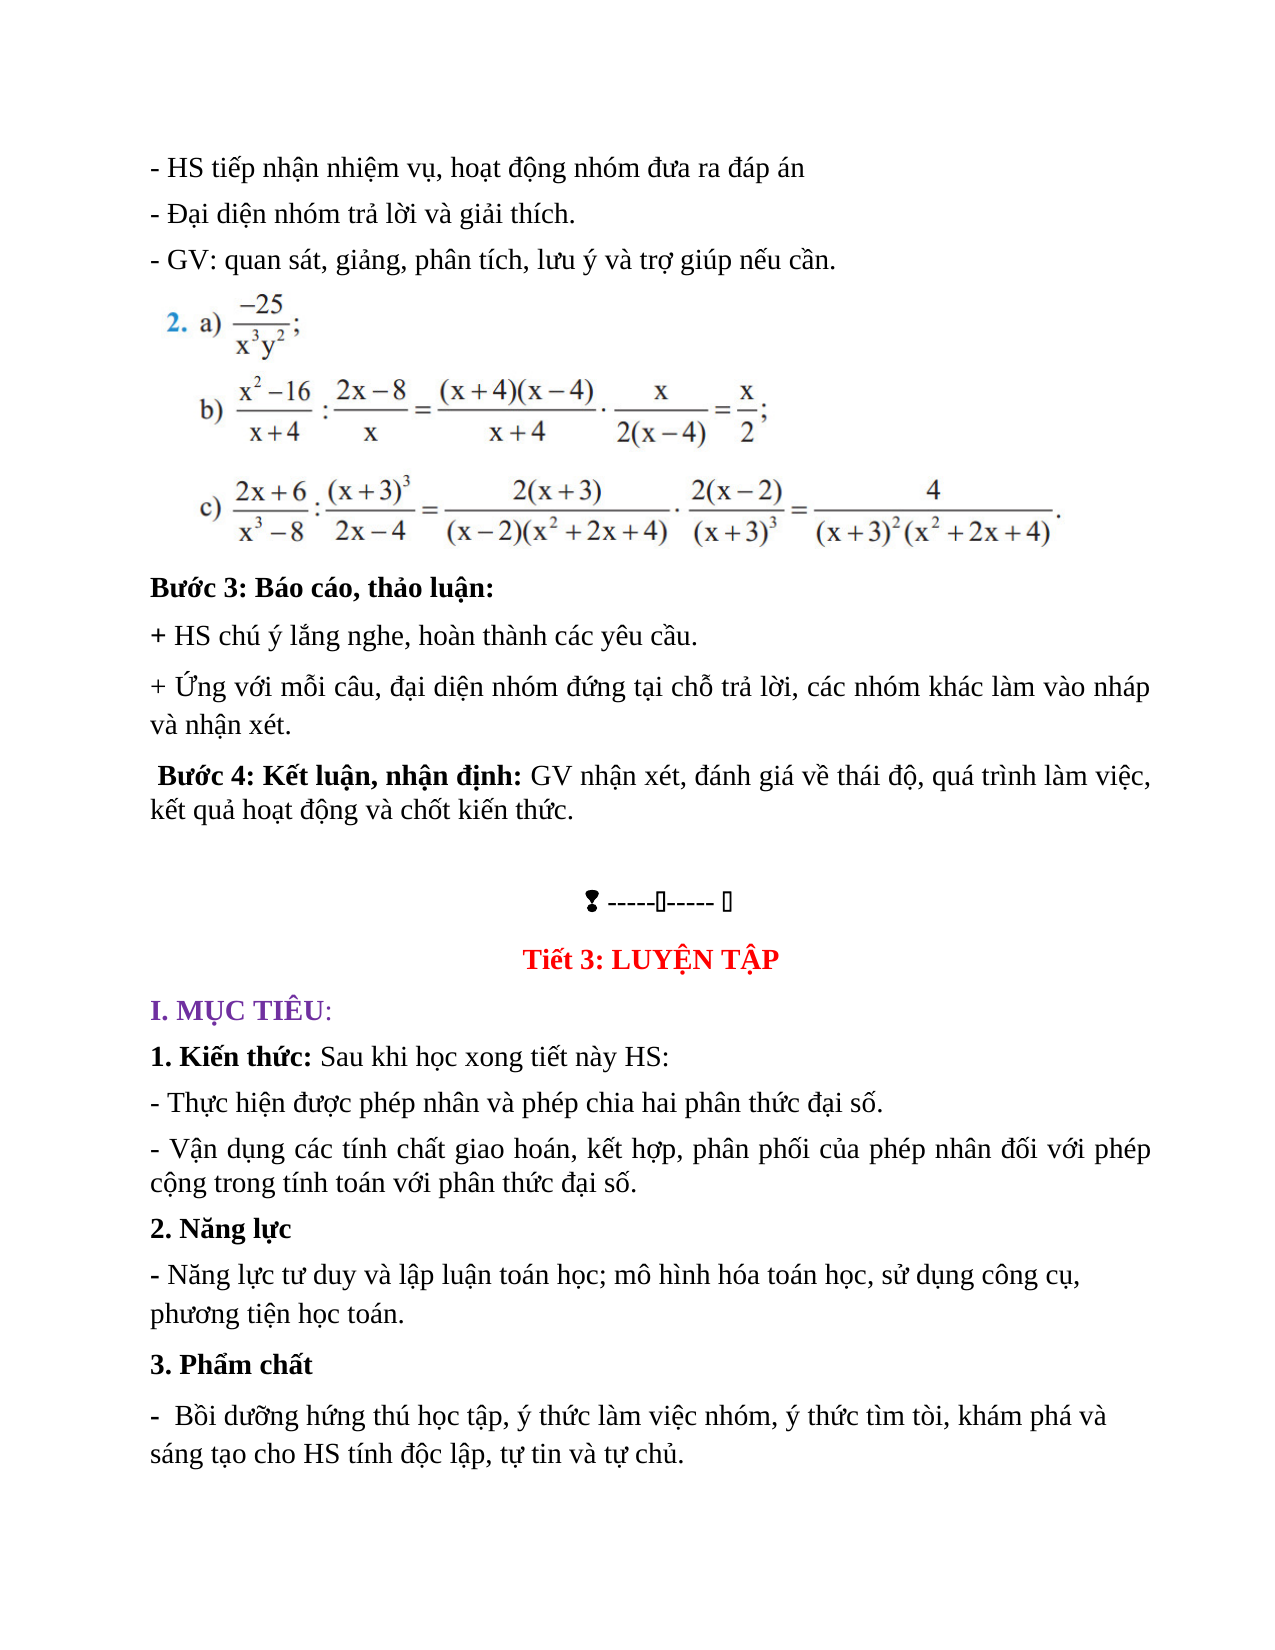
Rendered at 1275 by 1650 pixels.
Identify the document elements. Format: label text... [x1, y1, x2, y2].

text 2. Năng lực [150, 1211, 1152, 1245]
text + Ứng với mỗi câu, đại diện nhóm đứng tại chỗ trả lời, các nhóm khác làm vào nháp và nhận xét. [150, 669, 1152, 741]
text I. MỤC TIÊU: [150, 993, 1152, 1027]
text - Bồi dưỡng hứng thú học tập, ý thức làm việc nhóm, ý thức tìm tòi, khám phá và sáng tạo cho HS tính độc lập, tự tin và tự chủ. [150, 1398, 1152, 1470]
text 3. Phẩm chất [150, 1347, 1152, 1380]
picture [150, 288, 1068, 556]
text - GV: quan sát, giảng, phân tích, lưu ý và trợ giúp nếu cần. [150, 242, 1152, 276]
text - HS tiếp nhận nhiệm vụ, hoạt động nhóm đưa ra đáp án [150, 150, 1152, 183]
text ---------- [150, 884, 1152, 917]
text + HS chú ý lắng nghe, hoàn thành các yêu cầu. [150, 618, 1152, 651]
text - Thực hiện được phép nhân và phép chia hai phân thức đại số. [150, 1086, 1152, 1119]
text - Đại diện nhóm trả lời và giải thích. [150, 196, 1152, 229]
text Bước 3: Báo cáo, thảo luận: [150, 570, 1152, 603]
text - Vận dụng các tính chất giao hoán, kết hợp, phân phối của phép nhân đối với phép cộng trong tính toán với phân thức đại số. [150, 1132, 1152, 1199]
text 1. Kiến thức: Sau khi học xong tiết này HS: [150, 1039, 1152, 1073]
subtitle Tiết 3: LUYỆN TẬP [150, 942, 1152, 976]
text - Năng lực tư duy và lập luận toán học; mô hình hóa toán học, sử dụng công cụ, phương tiện học toán. [150, 1257, 1152, 1329]
text Bước 4: Kết luận, nhận định: GV nhận xét, đánh giá về thái độ, quá trình làm việc, kết quả hoạt động và chốt kiến thức. [150, 758, 1152, 825]
